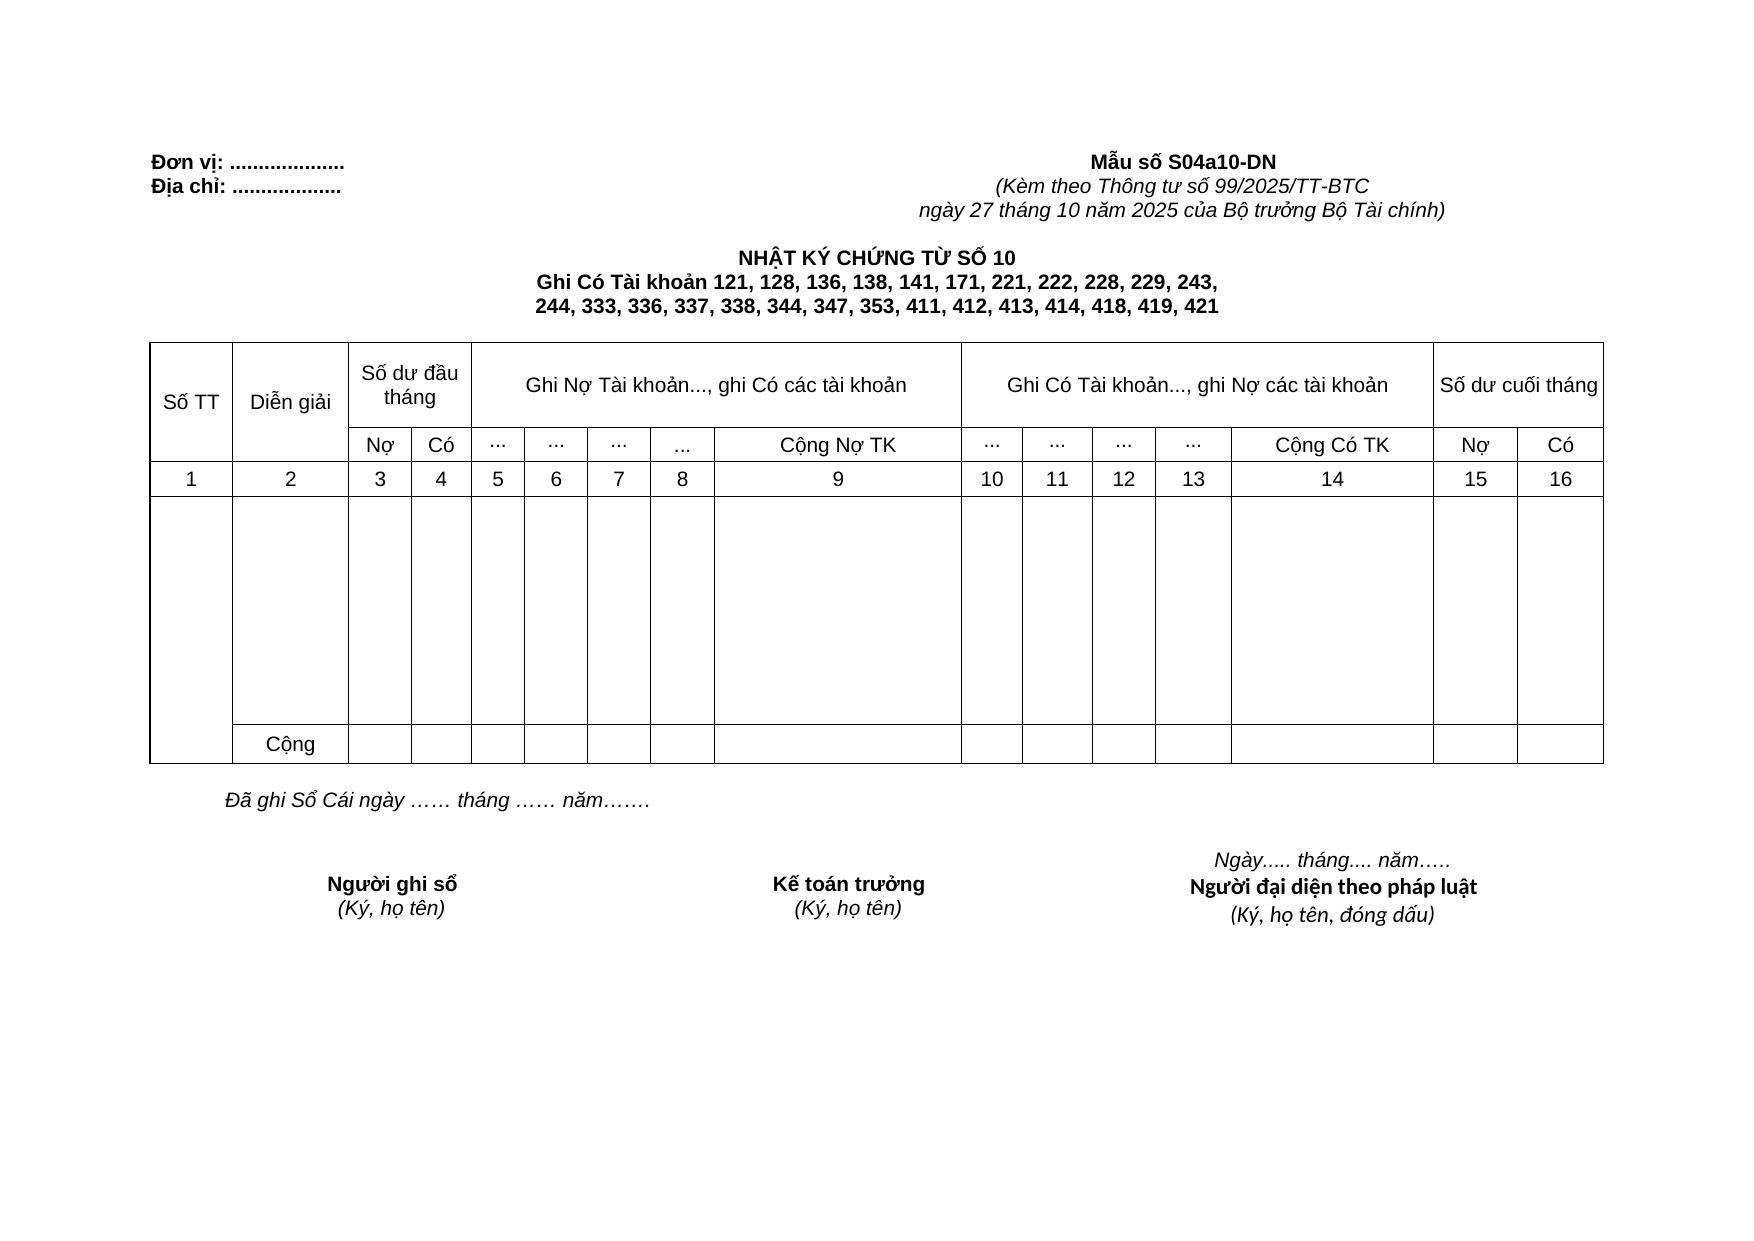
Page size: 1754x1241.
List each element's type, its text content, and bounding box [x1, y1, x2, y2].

table_cell Cộng Có TK [1232, 428, 1433, 461]
table_cell [472, 497, 524, 724]
table_cell ... [1023, 428, 1092, 461]
table_cell ... [588, 428, 650, 461]
table_cell [588, 497, 650, 724]
table_cell ... [1093, 428, 1155, 461]
table_cell [1093, 725, 1155, 762]
table_cell [349, 725, 411, 762]
table_cell [715, 497, 961, 724]
table_cell 1 [151, 462, 232, 496]
table_cell 5 [472, 462, 524, 496]
table_cell Có [412, 428, 471, 461]
table_cell Có [1518, 428, 1603, 461]
table_cell [1232, 725, 1433, 762]
table_cell [412, 725, 471, 762]
table_cell 13 [1156, 462, 1231, 496]
table_header Kế toán trưởng (Ký, họ tên) [635, 848, 1063, 928]
table_cell Nợ [1434, 428, 1517, 461]
table_cell Cộng Nợ TK [715, 428, 961, 461]
table_header Diễn giải [233, 343, 348, 461]
table_header Số dư cuối tháng [1434, 343, 1603, 427]
table_cell 6 [525, 462, 587, 496]
table_header Ghi Nợ Tài khoản..., ghi Có các tài khoản [472, 343, 961, 427]
table_cell 12 [1093, 462, 1155, 496]
table_cell Nợ [349, 428, 411, 461]
table_cell [651, 497, 714, 724]
table_cell [1434, 725, 1517, 762]
table_cell [588, 725, 650, 762]
table_cell [233, 497, 348, 724]
table_header Ghi Có Tài khoản..., ghi Nợ các tài khoản [962, 343, 1433, 427]
table_cell [1232, 497, 1433, 724]
table_cell [1093, 497, 1155, 724]
table_cell ... [525, 428, 587, 461]
table_cell [1156, 497, 1231, 724]
table_cell [525, 497, 587, 724]
table_cell [962, 725, 1022, 762]
table_cell [1156, 725, 1231, 762]
table_header Đơn vị: .................... Địa chỉ: ................... [150, 150, 763, 222]
table_cell [962, 497, 1022, 724]
table_cell [525, 725, 587, 762]
table_cell 16 [1518, 462, 1603, 496]
table_cell 4 [412, 462, 471, 496]
table_header Mẫu số S04a10-DN (Kèm theo Thông tư số 99/2025/TT-BTC ngày 27 tháng 10 năm 2025 của Bộ trưởng Bộ Tài chính) [763, 150, 1604, 222]
table_cell [151, 497, 232, 762]
table_cell 11 [1023, 462, 1092, 496]
table_cell [1023, 725, 1092, 762]
table_cell 8 [651, 462, 714, 496]
table_header Số TT [151, 343, 232, 461]
table_cell 3 [349, 462, 411, 496]
table_cell 9 [715, 462, 961, 496]
table_cell ... [1156, 428, 1231, 461]
text NHẬT KÝ CHỨNG TỪ SỐ 10 [150, 246, 1604, 270]
table_cell [1518, 725, 1603, 762]
table_cell ... [472, 428, 524, 461]
table_cell [472, 725, 524, 762]
table_cell [1434, 497, 1517, 724]
table_cell 15 [1434, 462, 1517, 496]
table_cell [349, 497, 411, 724]
table_cell [1518, 497, 1603, 724]
table_cell ... [962, 428, 1022, 461]
table_cell 10 [962, 462, 1022, 496]
table_cell 14 [1232, 462, 1433, 496]
table_cell [715, 725, 961, 762]
table_cell [412, 497, 471, 724]
table_cell [651, 725, 714, 762]
table_header Ngày..... tháng.... năm….. Người đại diện theo pháp luật (Ký, họ tên, đóng dấu) [1063, 848, 1604, 928]
table_cell Cộng [233, 725, 348, 762]
table_header Người ghi sổ (Ký, họ tên) [150, 848, 635, 928]
table_cell 7 [588, 462, 650, 496]
table_cell [1023, 497, 1092, 724]
table_header Số dư đầu tháng [349, 343, 471, 427]
table_cell 2 [233, 462, 348, 496]
table_cell ... [651, 428, 714, 461]
text Ghi Có Tài khoản 121, 128, 136, 138, 141, 171, 221, 222, 228, 229, 243, 244, 333, 336, 337, 338, 344, 347, 353, 411, 412, 413, 414, 418, 419, 421 [150, 270, 1604, 318]
text Đã ghi Sổ Cái ngày …… tháng …… năm……. [150, 787, 1604, 811]
